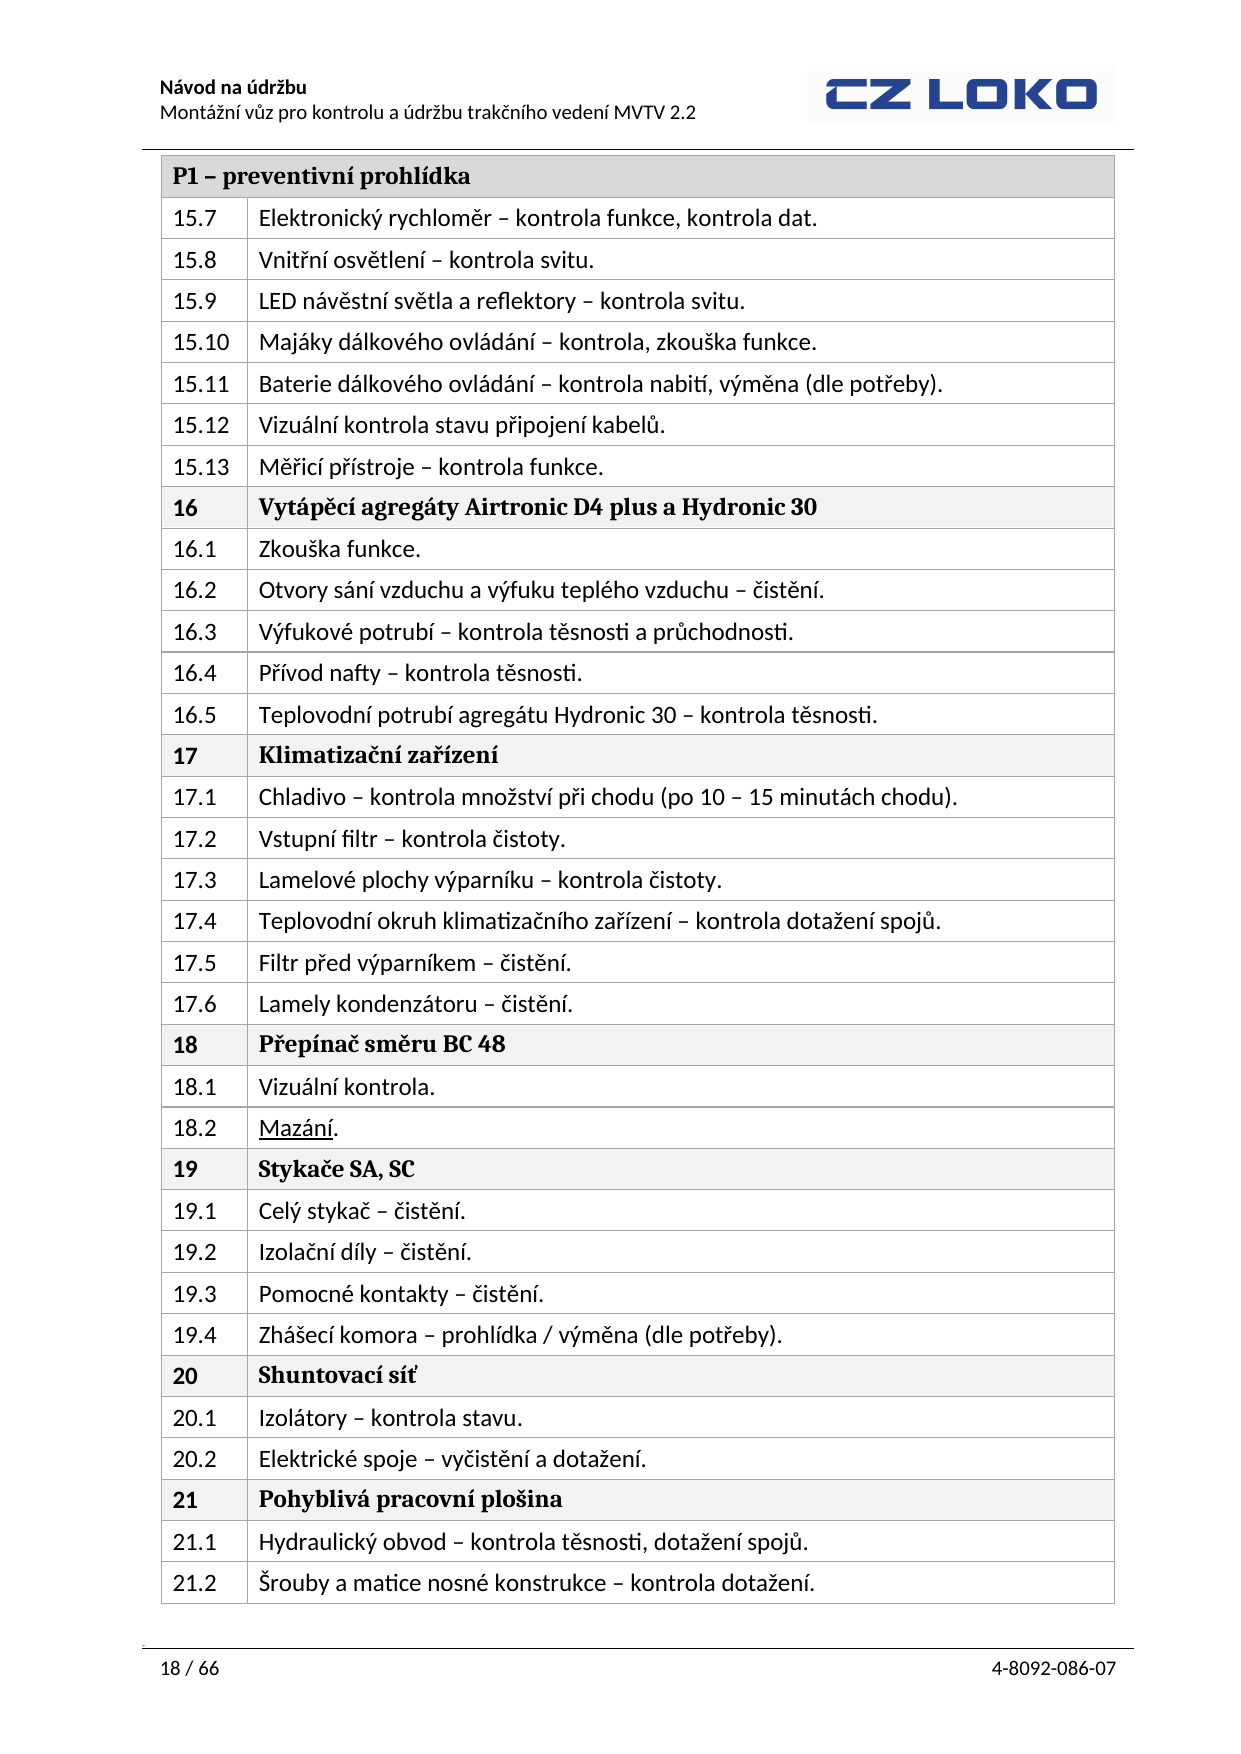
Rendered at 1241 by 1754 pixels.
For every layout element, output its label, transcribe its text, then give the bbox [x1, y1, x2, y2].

table_cell Vizuální kontrola. [248, 1066, 1114, 1106]
table_cell Zkouška funkce. [248, 529, 1114, 569]
table_cell [162, 1108, 247, 1148]
table_cell Izolátory – kontrola stavu. [248, 1397, 1114, 1437]
table_cell Šrouby a matice nosné konstrukce – kontrola dotažení. [248, 1562, 1114, 1603]
table_cell [162, 1273, 247, 1313]
table_cell Filtr před výparníkem – čistění. [248, 942, 1114, 982]
table_cell Majáky dálkového ovládání – kontrola, zkouška funkce. [248, 322, 1114, 362]
table_cell [162, 942, 247, 982]
table_cell [162, 1356, 247, 1396]
table_cell Elektronický rychloměr – kontrola funkce, kontrola dat. [248, 198, 1114, 238]
table_cell [162, 487, 247, 527]
table_cell [162, 859, 247, 899]
picture [806, 65, 1117, 124]
table_cell [162, 611, 247, 651]
table_cell Teplovodní potrubí agregátu Hydronic 30 – kontrola těsnosti. [248, 694, 1114, 734]
table_cell Vstupní filtr – kontrola čistoty. [248, 818, 1114, 858]
table_cell Zhášecí komora – prohlídka / výměna (dle potřeby). [248, 1314, 1114, 1354]
table_cell [162, 322, 247, 362]
table_cell [162, 1438, 247, 1478]
table_cell [162, 1397, 247, 1437]
table_cell [162, 198, 247, 238]
table_cell [162, 239, 247, 279]
table_cell [162, 363, 247, 403]
table_cell [162, 446, 247, 486]
table_cell Vizuální kontrola stavu připojení kabelů. [248, 404, 1114, 445]
table_cell [162, 1149, 247, 1189]
table_cell [162, 694, 247, 734]
table_cell [162, 1025, 247, 1065]
table_cell [162, 1521, 247, 1561]
table_cell Pohyblivá pracovní plošina [248, 1480, 1114, 1520]
table_cell [162, 570, 247, 610]
table_cell Lamelové plochy výparníku – kontrola čistoty. [248, 859, 1114, 899]
table_cell [162, 1314, 247, 1354]
table_cell [162, 983, 247, 1024]
table_cell [162, 529, 247, 569]
table_cell Shuntovací síť [248, 1356, 1114, 1396]
table_cell Otvory sání vzduchu a výfuku teplého vzduchu – čistění. [248, 570, 1114, 610]
table_cell Teplovodní okruh klimatizačního zařízení – kontrola dotažení spojů. [248, 901, 1114, 941]
table_cell Přepínač směru BC 48 [248, 1025, 1114, 1065]
table_cell LED návěstní světla a reflektory – kontrola svitu. [248, 280, 1114, 321]
table_cell [162, 901, 247, 941]
table_cell [162, 1190, 247, 1230]
table_header P1 – preventivní prohlídka [162, 156, 1114, 197]
table_cell Měřicí přístroje – kontrola funkce. [248, 446, 1114, 486]
table_cell Izolační díly – čistění. [248, 1231, 1114, 1272]
table_cell Celý stykač – čistění. [248, 1190, 1114, 1230]
table_cell Hydraulický obvod – kontrola těsnosti, dotažení spojů. [248, 1521, 1114, 1561]
table_cell [162, 280, 247, 321]
table_cell [162, 1562, 247, 1603]
table_cell Elektrické spoje – vyčistění a dotažení. [248, 1438, 1114, 1478]
table_cell Klimatizační zařízení [248, 735, 1114, 776]
table_cell Lamely kondenzátoru – čistění. [248, 983, 1114, 1024]
table_cell [162, 1231, 247, 1272]
table_cell Mazání. [248, 1108, 1114, 1148]
table_cell Baterie dálkového ovládání – kontrola nabití, výměna (dle potřeby). [248, 363, 1114, 403]
table_cell [162, 1480, 247, 1520]
table_cell Stykače SA, SC [248, 1149, 1114, 1189]
table_cell Chladivo – kontrola množství při chodu (po 10 – 15 minutách chodu). [248, 777, 1114, 817]
table_cell Pomocné kontakty – čistění. [248, 1273, 1114, 1313]
table_cell Přívod nafty – kontrola těsnosti. [248, 653, 1114, 693]
table_cell Výfukové potrubí – kontrola těsnosti a průchodnosti. [248, 611, 1114, 651]
table_cell Vnitřní osvětlení – kontrola svitu. [248, 239, 1114, 279]
table_cell [162, 818, 247, 858]
table_cell [162, 777, 247, 817]
table_cell [162, 735, 247, 776]
table_cell [162, 404, 247, 445]
table_cell [162, 1066, 247, 1106]
table_cell Vytápěcí agregáty Airtronic D4 plus a Hydronic 30 [248, 487, 1114, 527]
table_cell [162, 653, 247, 693]
